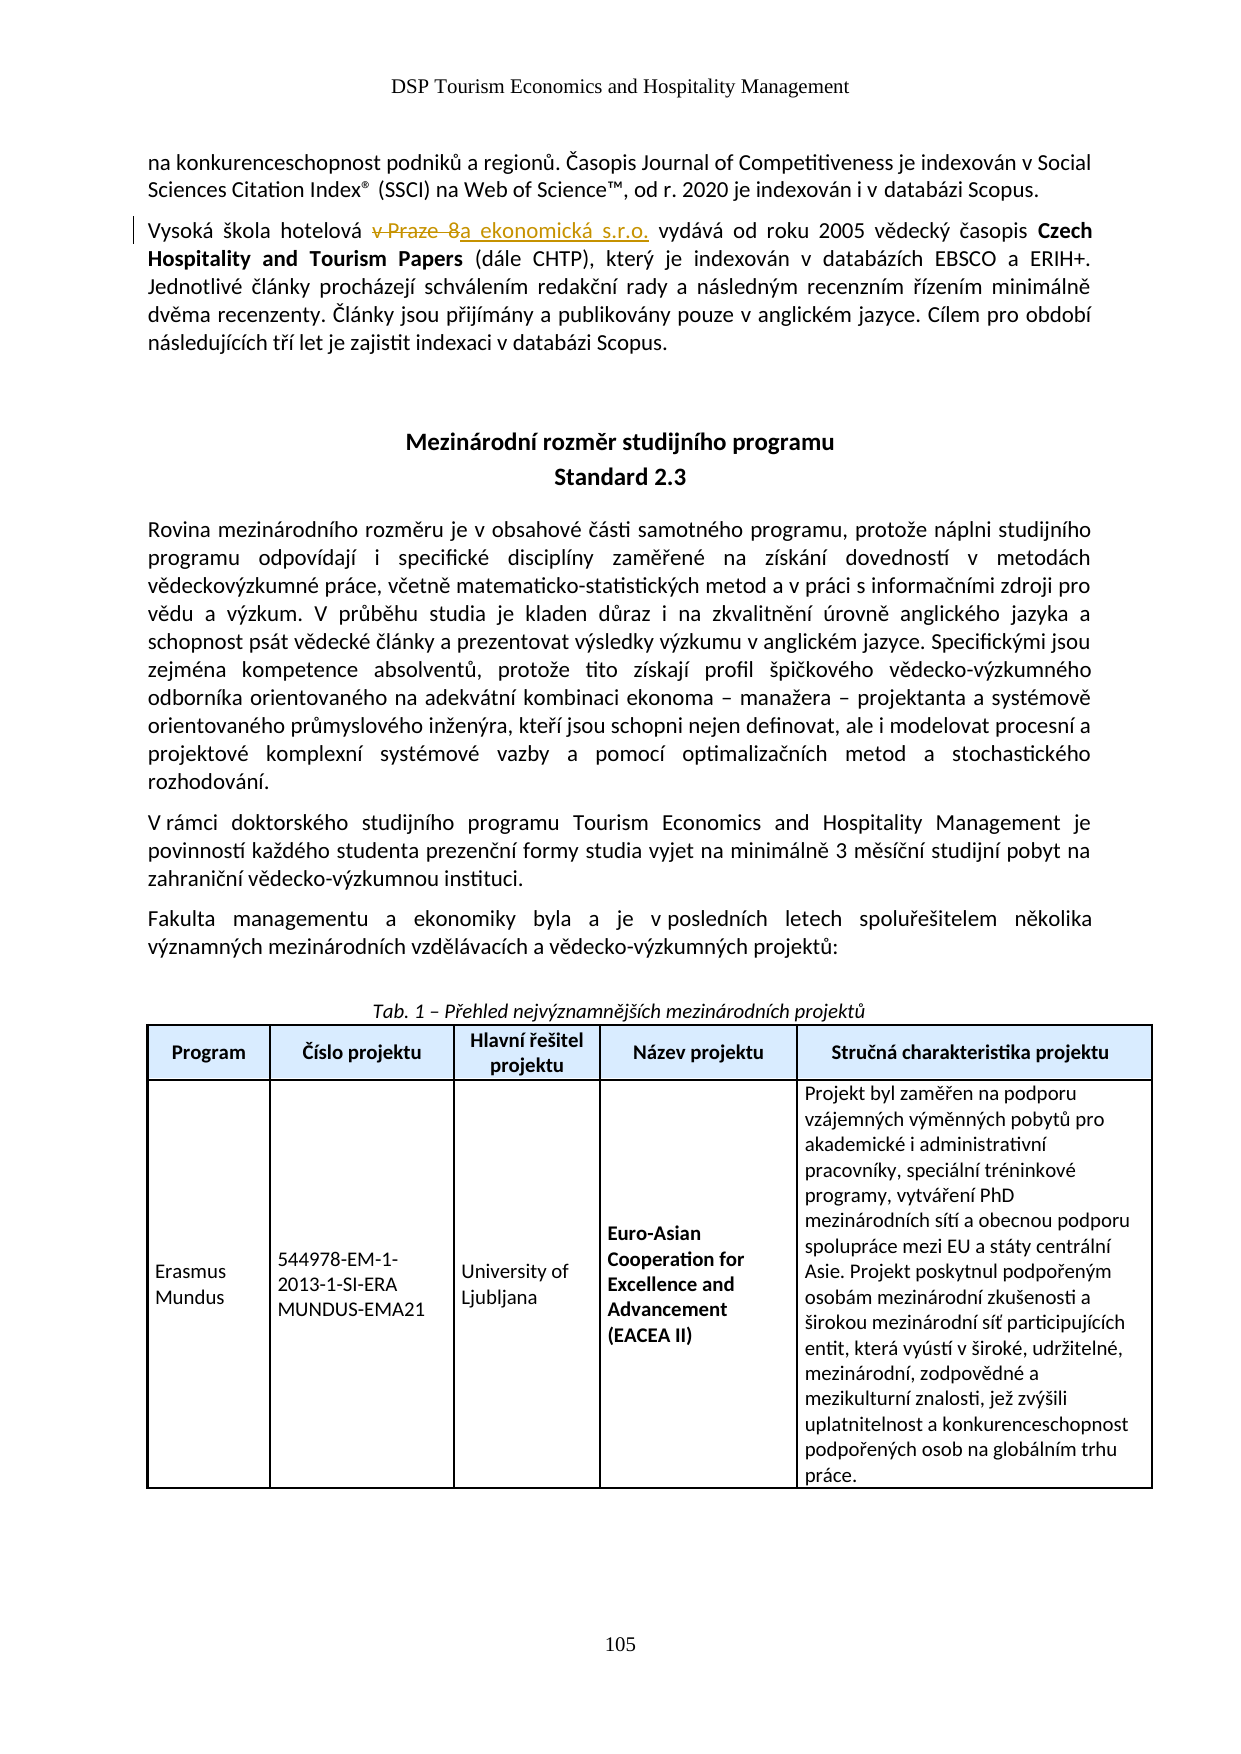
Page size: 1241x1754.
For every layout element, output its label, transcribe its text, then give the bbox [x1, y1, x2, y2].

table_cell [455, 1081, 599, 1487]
text Rovina mezinárodního rozměru je v obsahové části samotného programu, protože náplni studijního programu odpovídají i specifické disciplíny zaměřené na získání dovedností v metodách vědeckovýzkumné práce, včetně matematicko-statistických metod a v práci s informačními zdroji pro vědu a výzkum. V průběhu studia je kladen důraz i na zkvalitnění úrovně anglického jazyka a schopnost psát vědecké články a prezentovat výsledky výzkumu v anglickém jazyce. Specifickými jsou zejména kompetence absolventů, protože tito získají profil špičkového vědecko-výzkumného odborníka orientovaného na adekvátní kombinaci ekonoma – manažera – projektanta a systémově orientovaného průmyslového inženýra, kteří jsou schopni nejen definovat, ale i modelovat procesní a projektové komplexní systémové vazby a pomocí optimalizačních metod a stochastického rozhodování. [148, 515, 1093, 795]
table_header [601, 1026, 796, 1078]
subtitle Standard 2.3 [148, 461, 1093, 491]
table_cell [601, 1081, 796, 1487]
text Vysoká škola hotelová vydává od roku 2005 vědecký časopis Czech Hospitality and Tourism Papers (dále CHTP), který je indexován v databázích EBSCO a ERIH+. Jednotlivé články procházejí schválením redakční rady a následným recenzním řízením minimálně dvěma recenzenty. Články jsou přijímány a publikovány pouze v anglickém jazyce. Cílem pro období následujících tří let je zajistit indexaci v databázi Scopus. [148, 216, 1093, 356]
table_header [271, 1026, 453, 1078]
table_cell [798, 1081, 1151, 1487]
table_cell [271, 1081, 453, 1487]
text V rámci doktorského studijního programu Tourism Economics and Hospitality Management je povinností každého studenta prezenční formy studia vyjet na minimálně 3 měsíční studijní pobyt na zahraniční vědecko-výzkumnou instituci. [148, 808, 1093, 892]
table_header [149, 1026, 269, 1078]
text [148, 148, 1093, 204]
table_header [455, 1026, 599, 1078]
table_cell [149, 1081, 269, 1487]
text Fakulta managementu a ekonomiky byla a je v posledních letech spoluřešitelem několika významných mezinárodních vzdělávacích a vědecko-výzkumných projektů: [148, 904, 1093, 961]
subtitle Mezinárodní rozměr studijního programu [148, 426, 1093, 456]
text Tab. 1 – Přehled nejvýznamnějších mezinárodních projektů [148, 998, 1093, 1024]
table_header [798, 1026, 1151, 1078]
